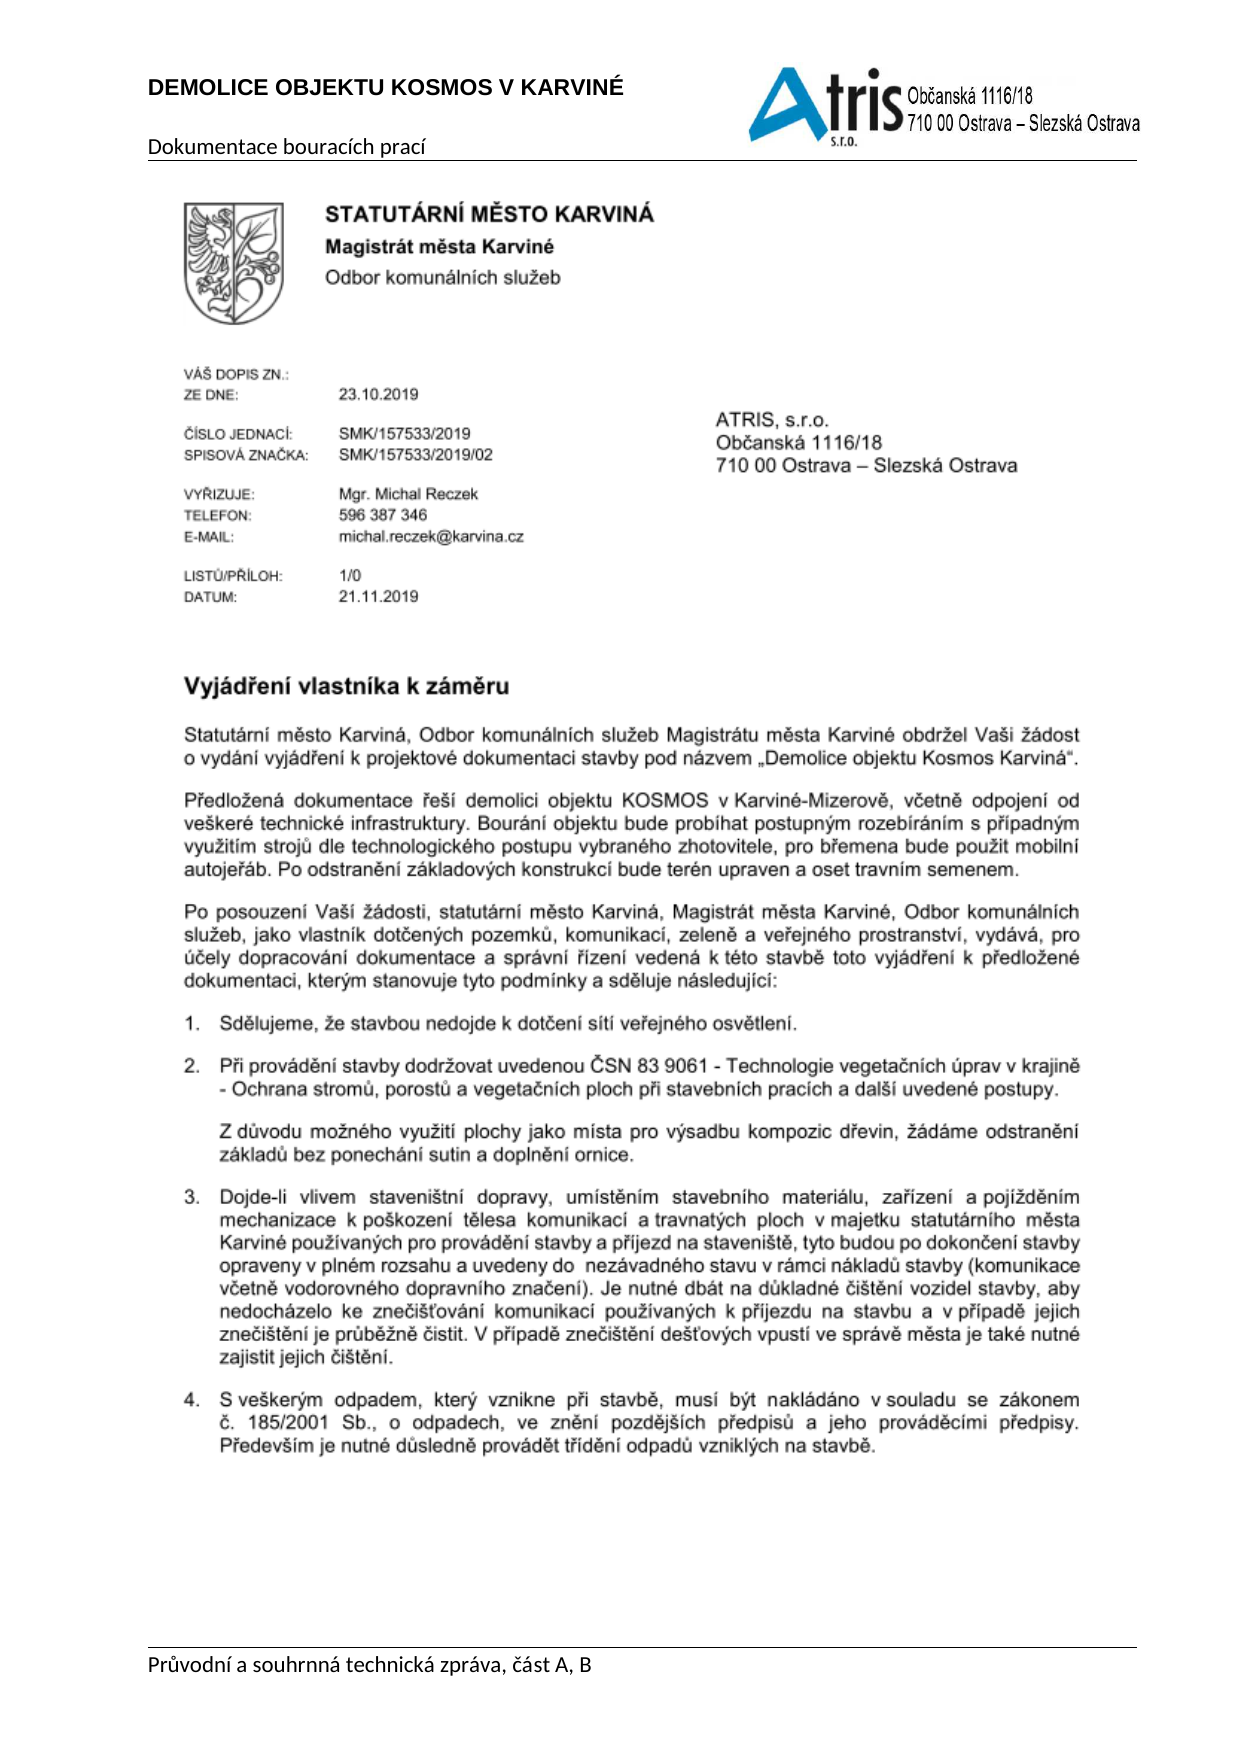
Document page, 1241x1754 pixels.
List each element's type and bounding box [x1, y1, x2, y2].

picture [147, 192, 1137, 1484]
picture [746, 62, 1142, 148]
